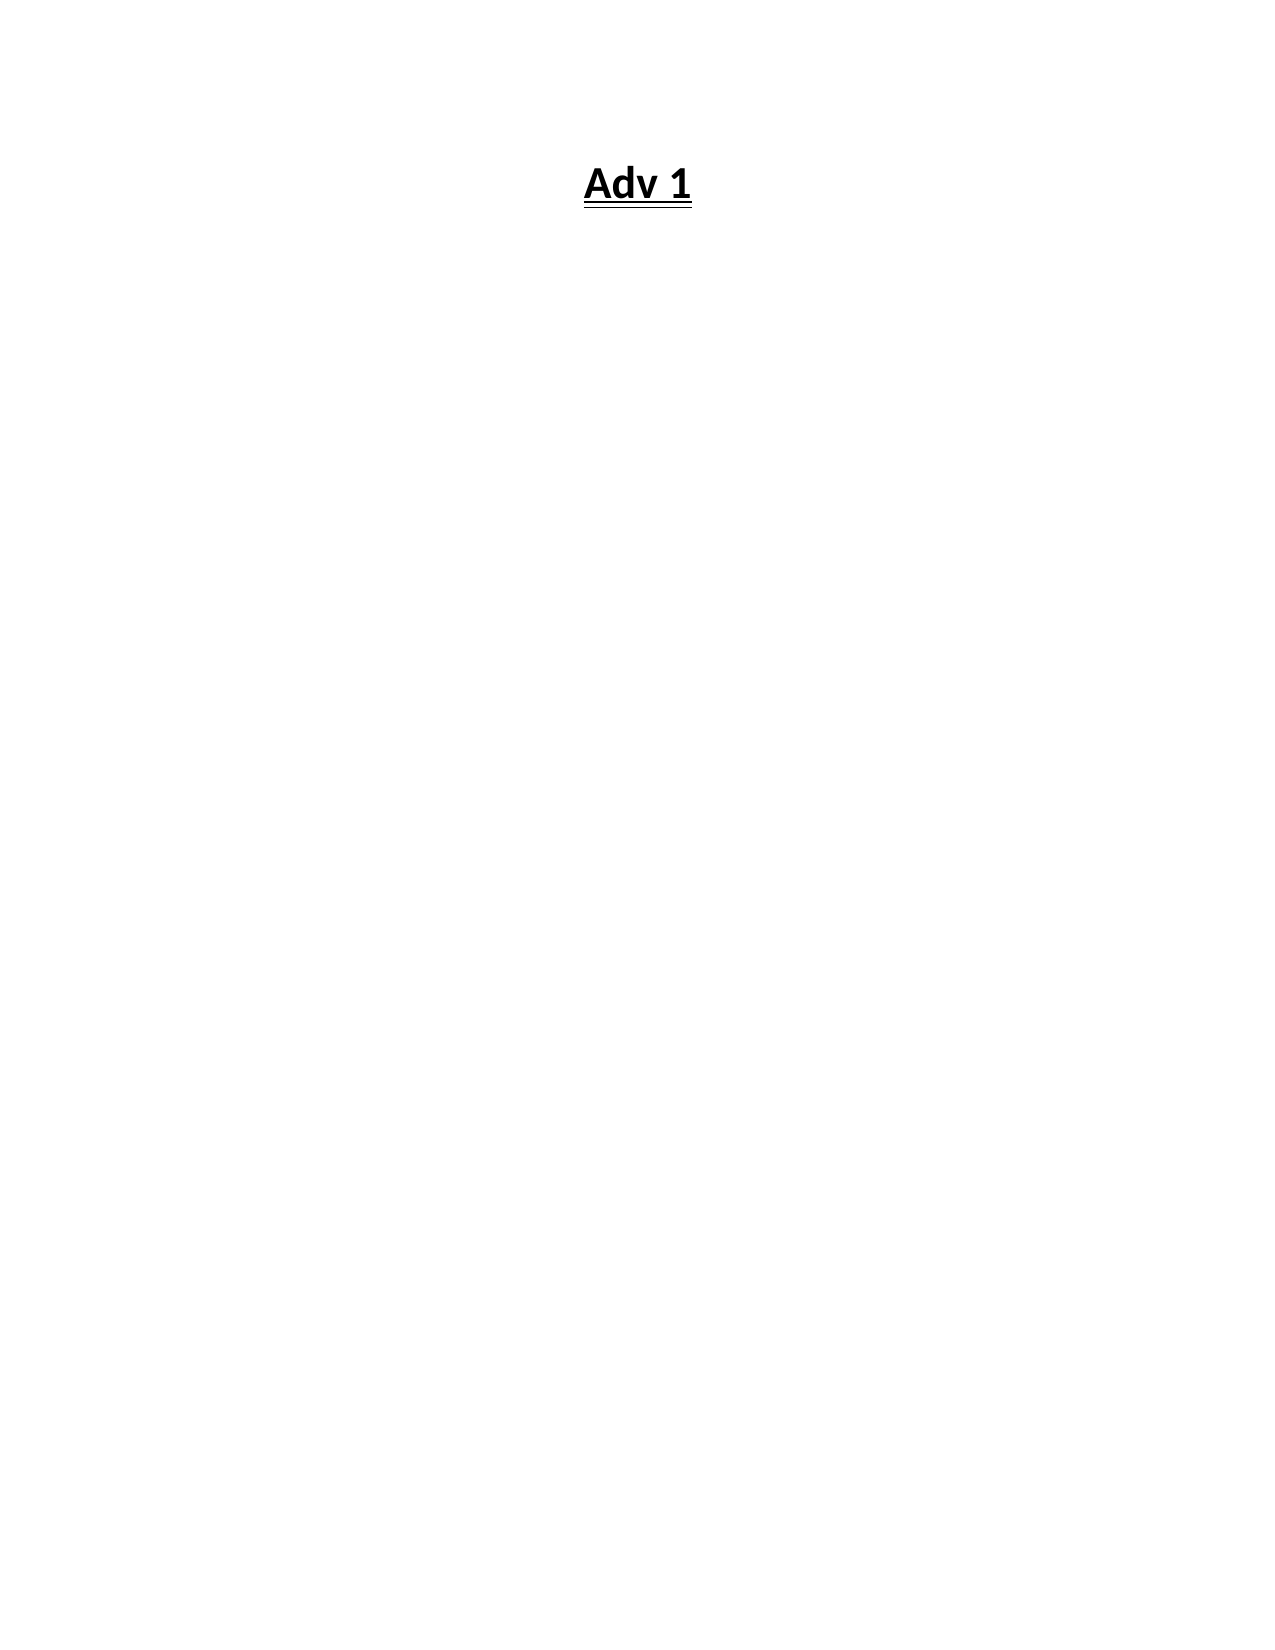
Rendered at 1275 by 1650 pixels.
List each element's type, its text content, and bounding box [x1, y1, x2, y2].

subtitle Adv 1 [150, 154, 1125, 210]
